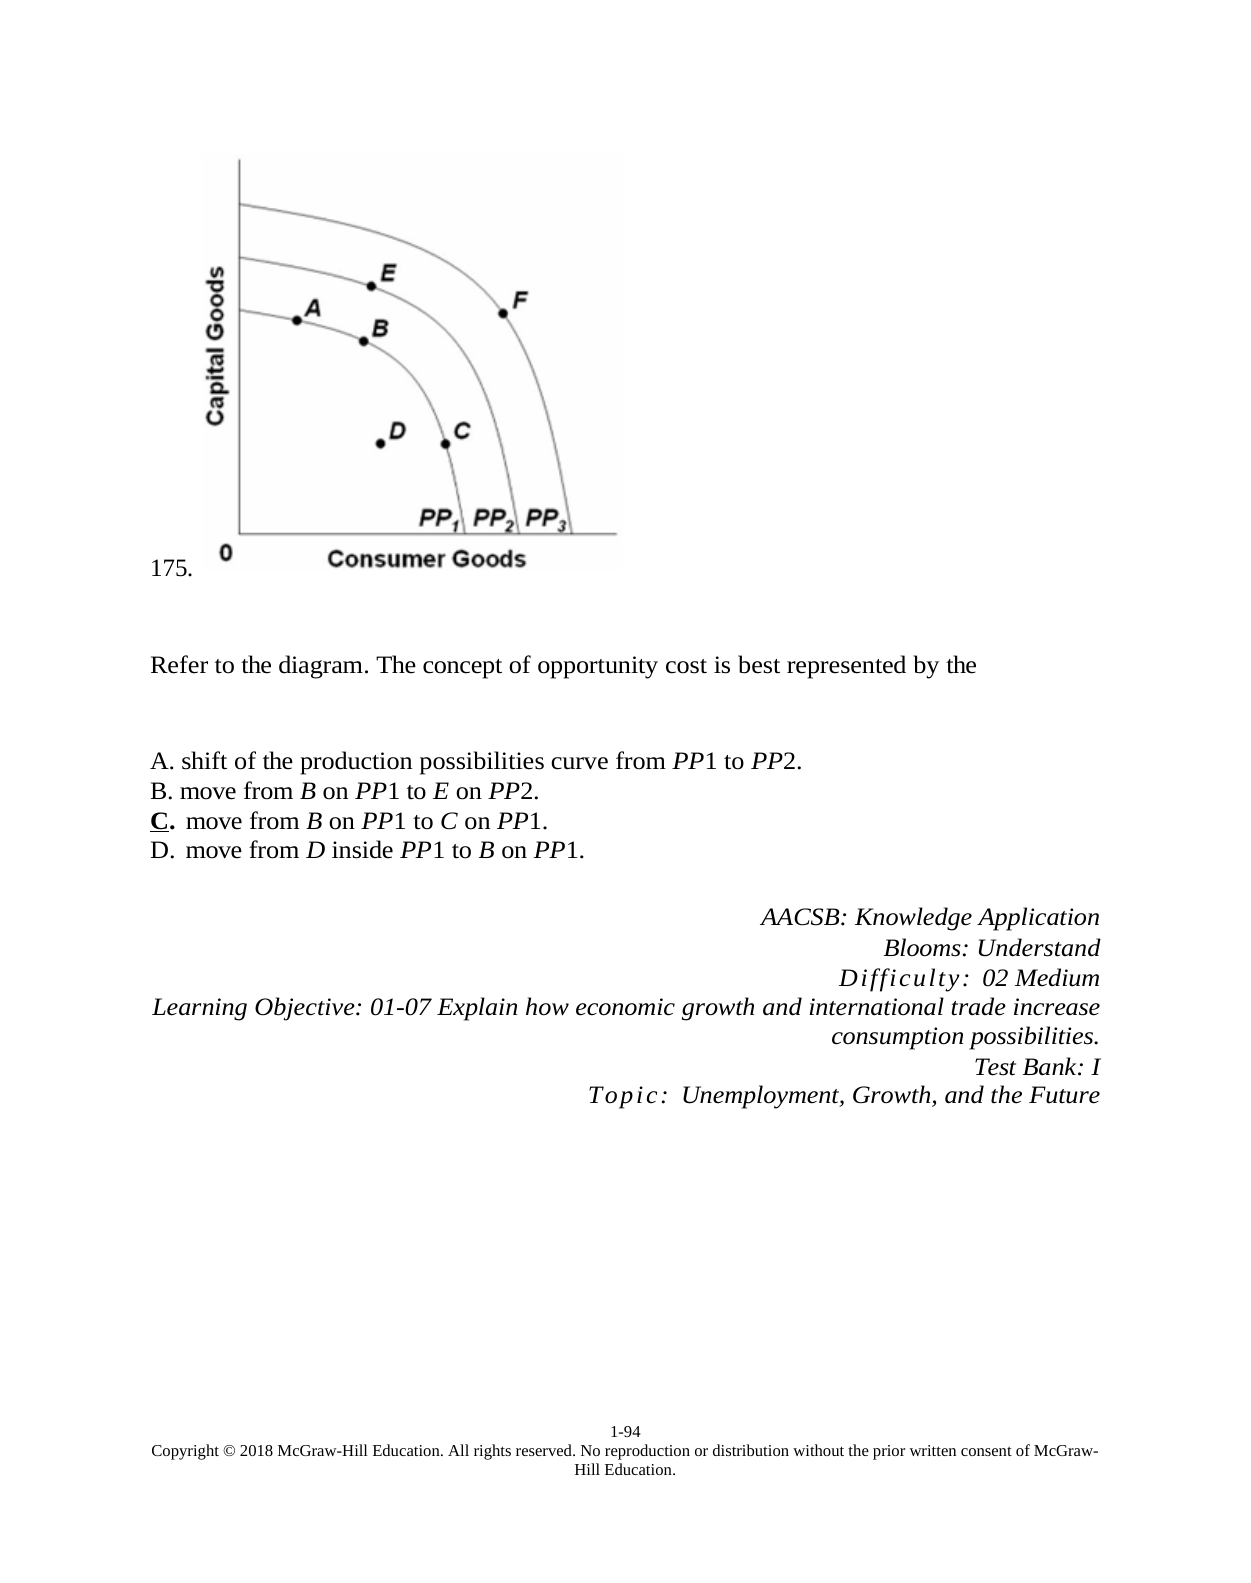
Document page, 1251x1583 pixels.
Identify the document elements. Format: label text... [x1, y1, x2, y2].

text Learning Objective: 01-07 Explain how economic growth and international trade increase consumption possibilities. [150, 992, 1100, 1050]
text Test Bank: I [150, 1052, 1100, 1080]
text B. move from B on PP1 to E on PP2. [150, 776, 1100, 804]
picture [200, 149, 630, 577]
text Refer to the diagram. The concept of opportunity cost is best represented by the [150, 651, 1100, 679]
text A. shift of the production possibilities curve from PP1 to PP2. [150, 746, 1100, 775]
text AACSB: Knowledge Application [150, 902, 1100, 931]
text Blooms: Understand [150, 933, 1100, 962]
text Difficulty: 02 Medium [150, 963, 1100, 992]
text C. move from B on PP1 to C on PP1. [150, 806, 1100, 835]
text Topic: Unemployment, Growth, and the Future [150, 1080, 1100, 1109]
text D. move from D inside PP1 to B on PP1. [150, 835, 1100, 864]
